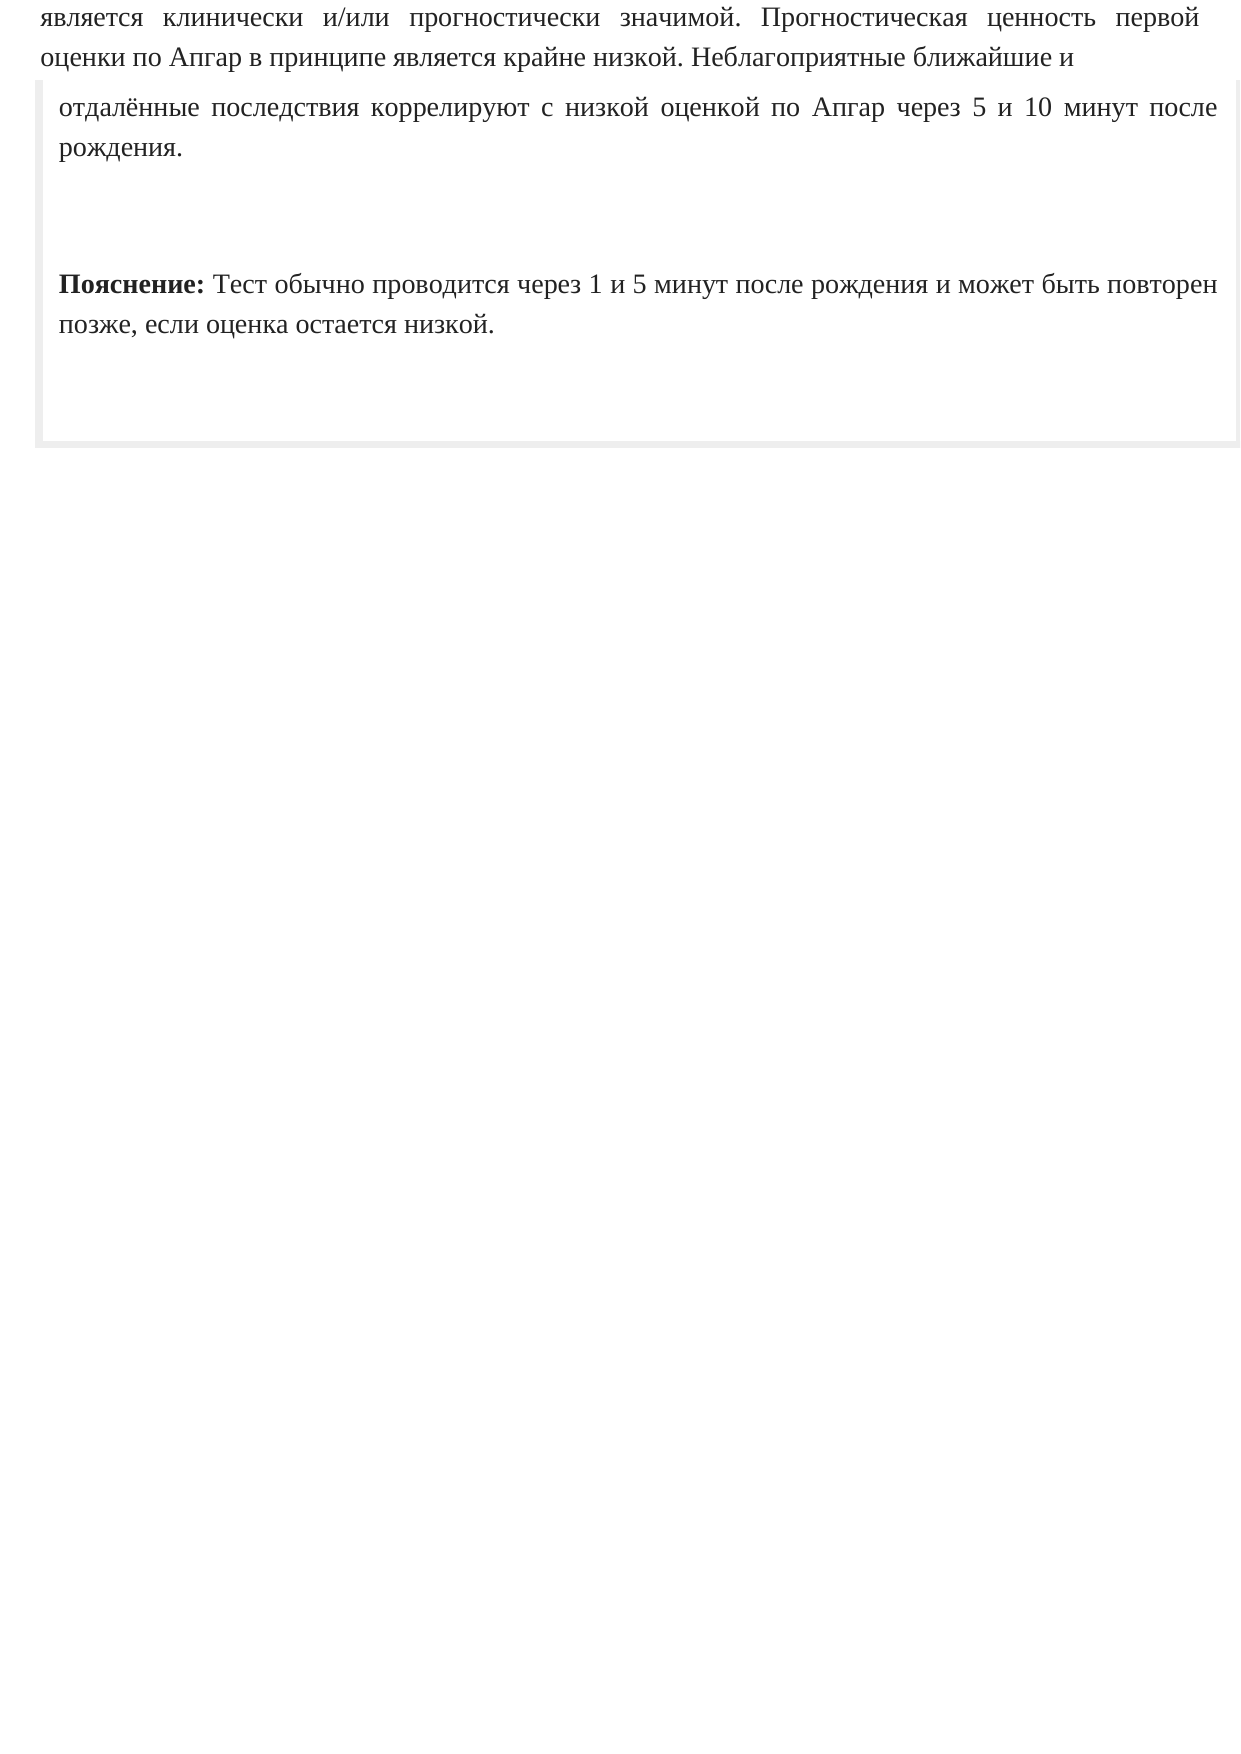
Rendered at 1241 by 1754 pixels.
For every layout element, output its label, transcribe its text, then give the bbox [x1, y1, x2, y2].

table_header отдалённые последствия коррелируют с низкой оценкой по Апгар через 5 и 10 минут после рождения. Пояснение: Тест обычно проводится через 1 и 5 минут после рождения и может быть повторен позже, если оценка остается низкой. [43, 80, 1236, 441]
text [39, 0, 1201, 72]
